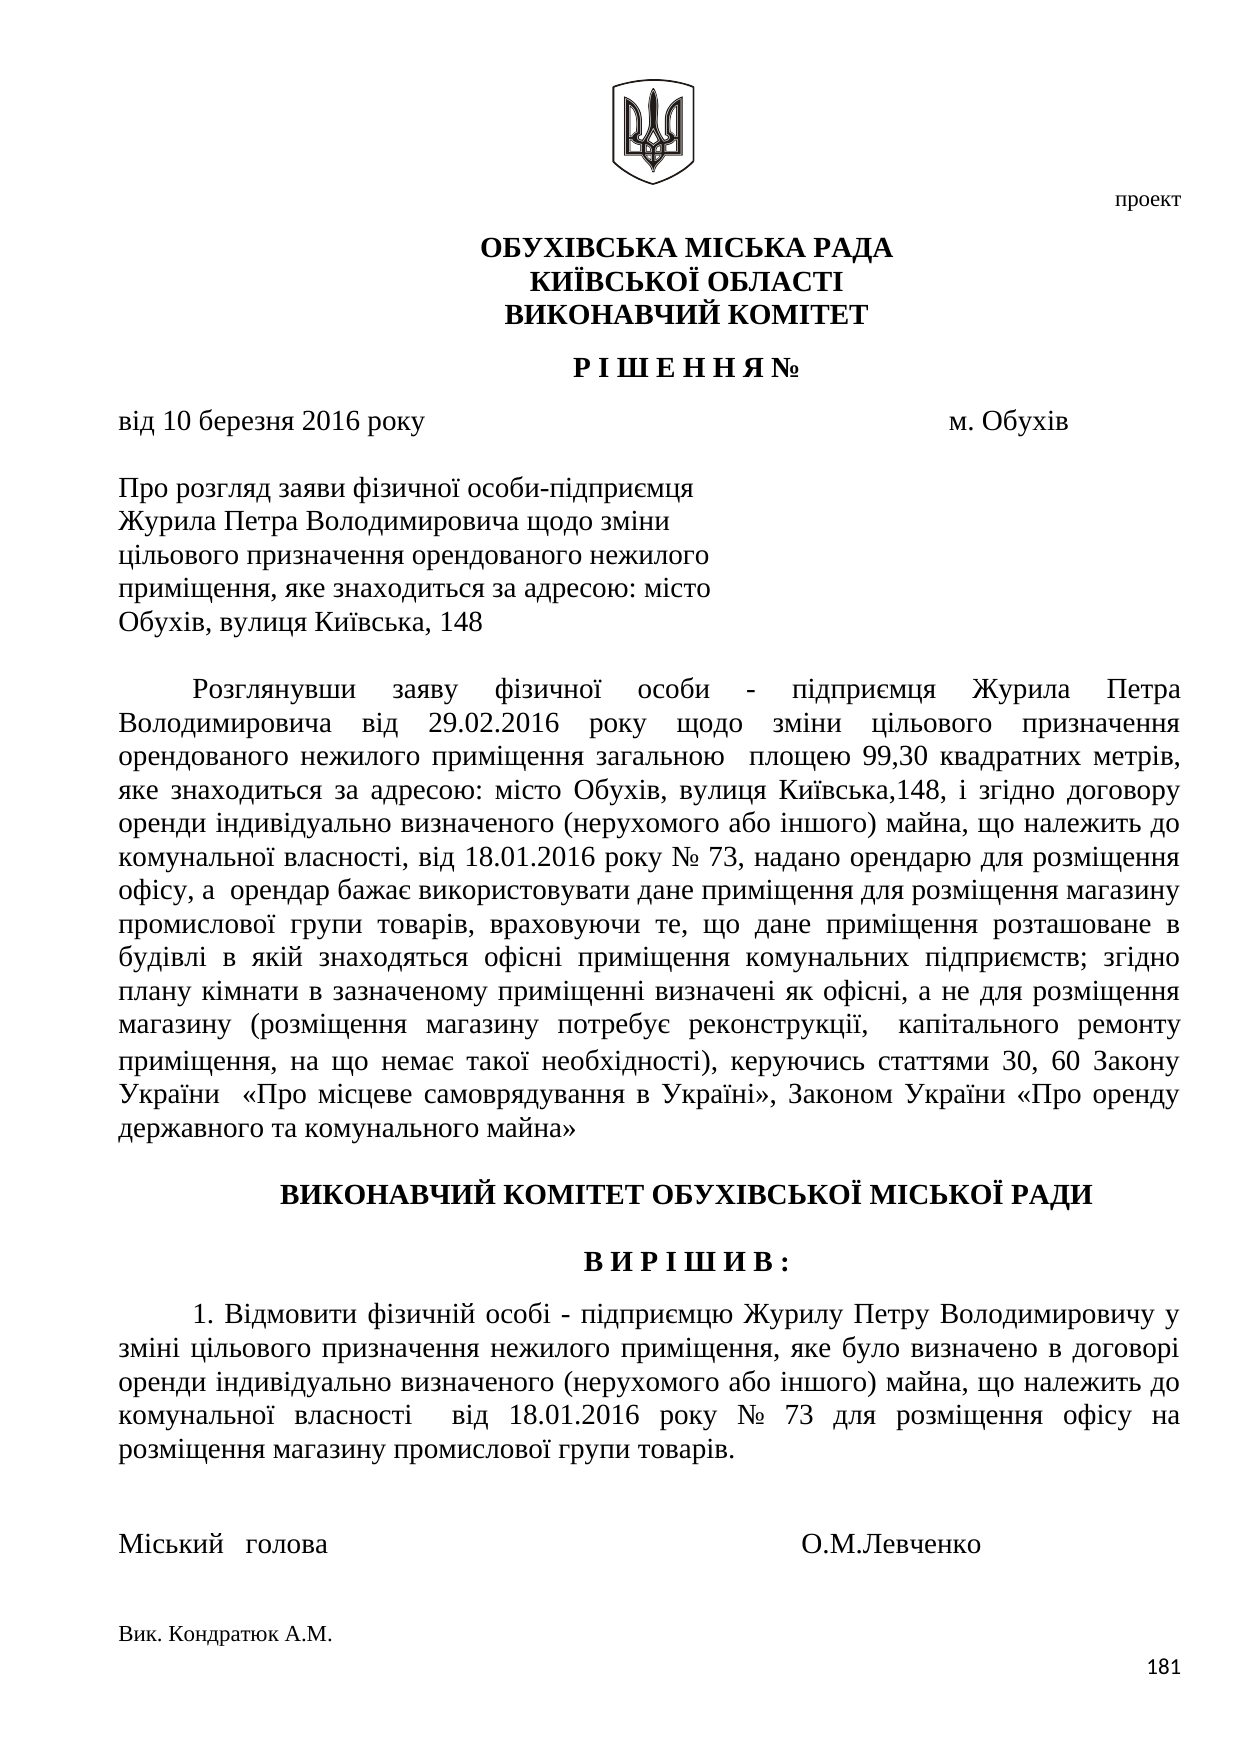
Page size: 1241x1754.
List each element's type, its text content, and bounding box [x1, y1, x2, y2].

text приміщення, яке знаходиться за адресою: місто [118, 571, 1181, 604]
text Р І Ш Е Н Н Я № [118, 350, 1181, 384]
text проект [118, 59, 1181, 211]
text ВИКОНАВЧИЙ КОМІТЕТ [118, 297, 1181, 331]
text Обухів, вулиця Київська, 148 [118, 604, 1181, 638]
text 1. Відмовити фізичній особі - підприємцю Журилу Петру Володимировичу у зміні цільового призначення нежилого приміщення, яке було визначено в договорі оренди індивідуально визначеного (нерухомого або іншого) майна, що належить до комунальної власності від 18.01.2016 року № 73 для розміщення офісу на розміщення магазину промислової групи товарів. [118, 1297, 1181, 1464]
text Вик. Кондратюк А.М. [118, 1620, 1181, 1646]
subtitle ОБУХІВСЬКА МІСЬКА РАДА [118, 230, 1181, 264]
text В И Р І Ш И В : [118, 1244, 1181, 1277]
subtitle КИЇВСЬКОЇ ОБЛАСТІ [118, 264, 1181, 297]
text Розглянувши заяву фізичної особи - підприємця Журила Петра Володимировича від 29.02.2016 року щодо зміни цільового призначення орендованого нежилого приміщення загальною площею 99,30 квадратних метрів, яке знаходиться за адресою: місто Обухів, вулиця Київська,148, і згідно договору оренди індивідуально визначеного (нерухомого або іншого) майна, що належить до комунальної власності, від 18.01.2016 року № 73, надано орендарю для розміщення офісу, а орендар бажає використовувати дане приміщення для розміщення магазину промислової групи товарів, враховуючи те, що дане приміщення розташоване в будівлі в якій знаходяться офісні приміщення комунальних підприємств; згідно плану кімнати в зазначеному приміщенні визначені як офісні, а не для розміщення магазину (розміщення магазину потребує реконструкції, капітального ремонту приміщення, на що немає такої необхідності), керуючись статтями 30, 60 Закону України «Про місцеве самоврядування в Україні», Законом України «Про оренду державного та комунального майна» [118, 671, 1181, 1143]
text Міський голова О.М.Левченко [118, 1527, 1181, 1560]
text Журила Петра Володимировича щодо зміни [118, 503, 1181, 537]
text Про розгляд заяви фізичної особи-підприємця [118, 470, 1181, 503]
subtitle ВИКОНАВЧИЙ КОМІТЕТ ОБУХІВСЬКОЇ МІСЬКОЇ РАДИ [118, 1177, 1181, 1210]
text цільового призначення орендованого нежилого [118, 537, 1181, 571]
text від 10 березня 2016 року м. Обухів [118, 403, 1181, 436]
